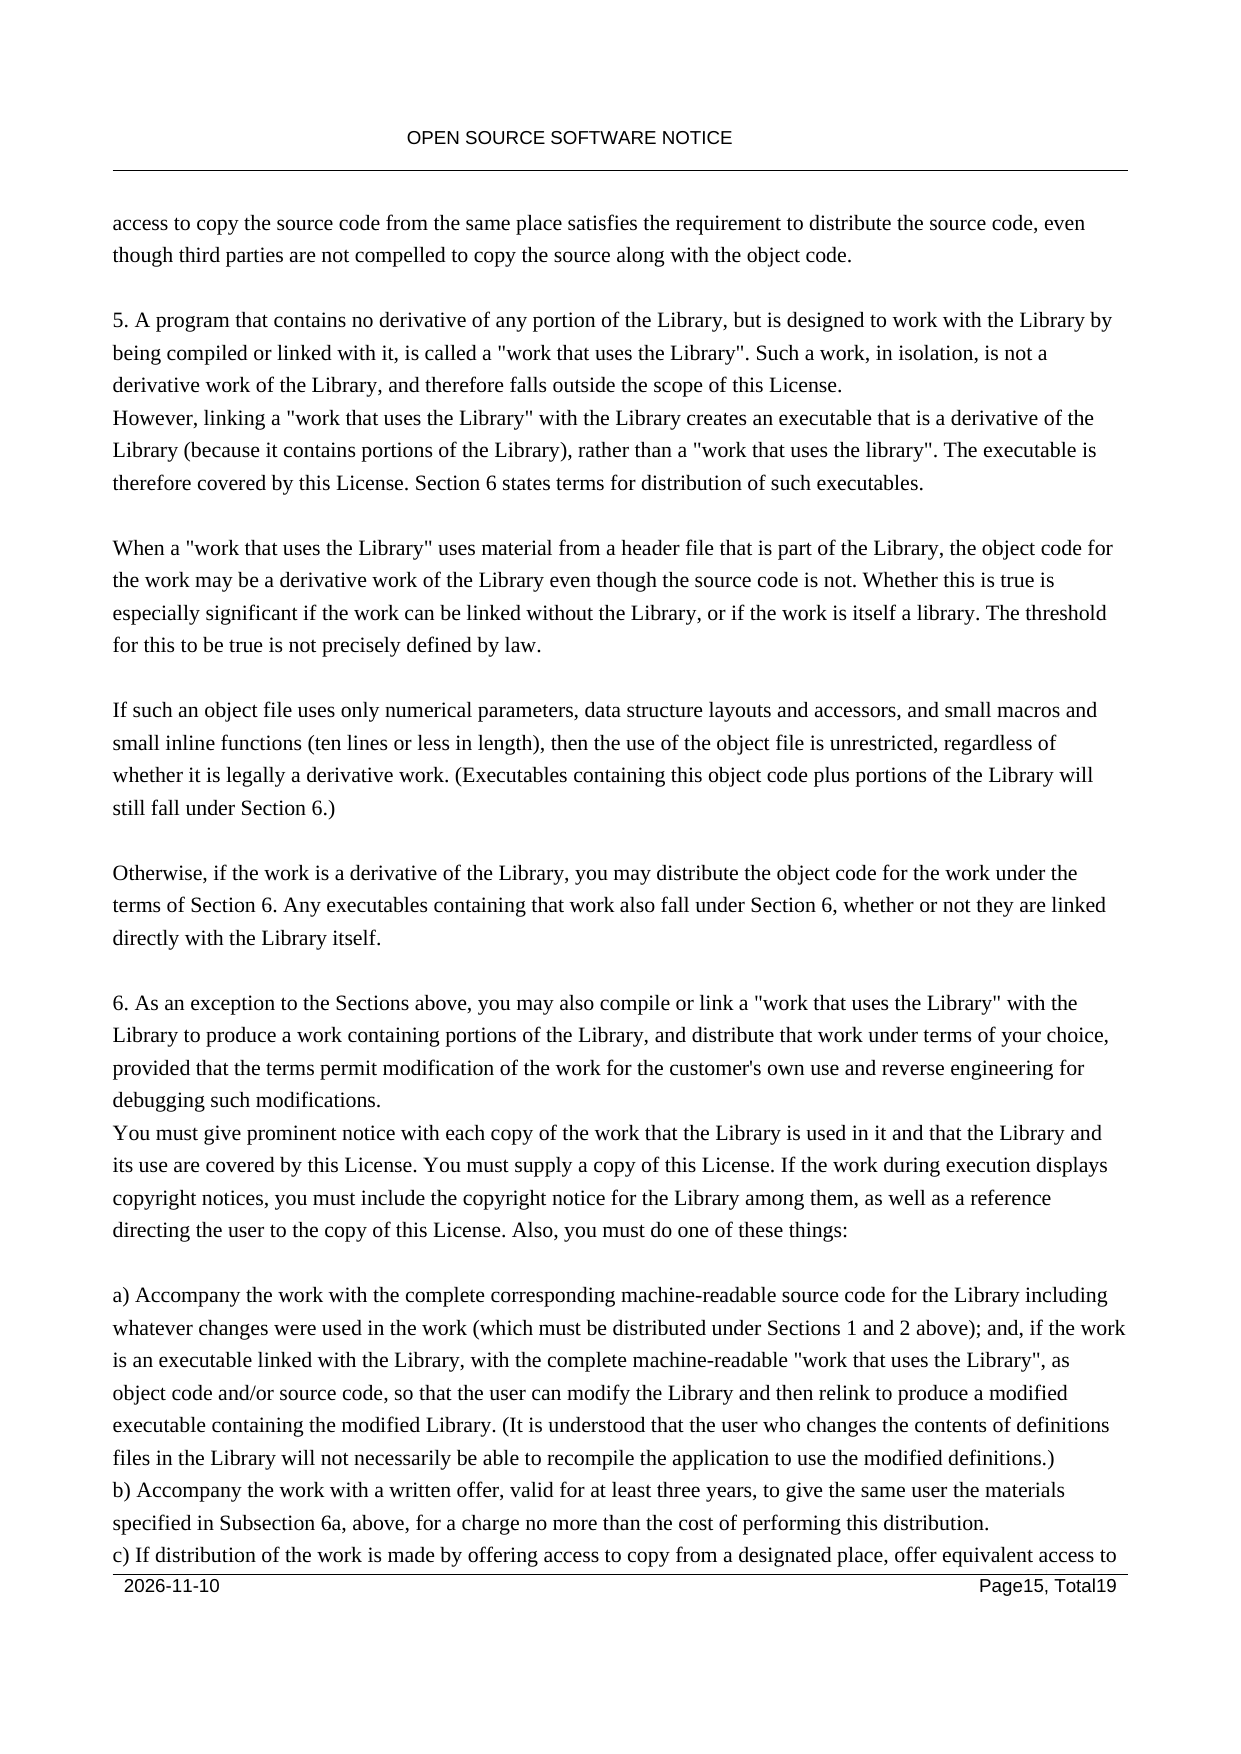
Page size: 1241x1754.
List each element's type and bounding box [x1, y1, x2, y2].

text [112, 206, 1128, 1571]
